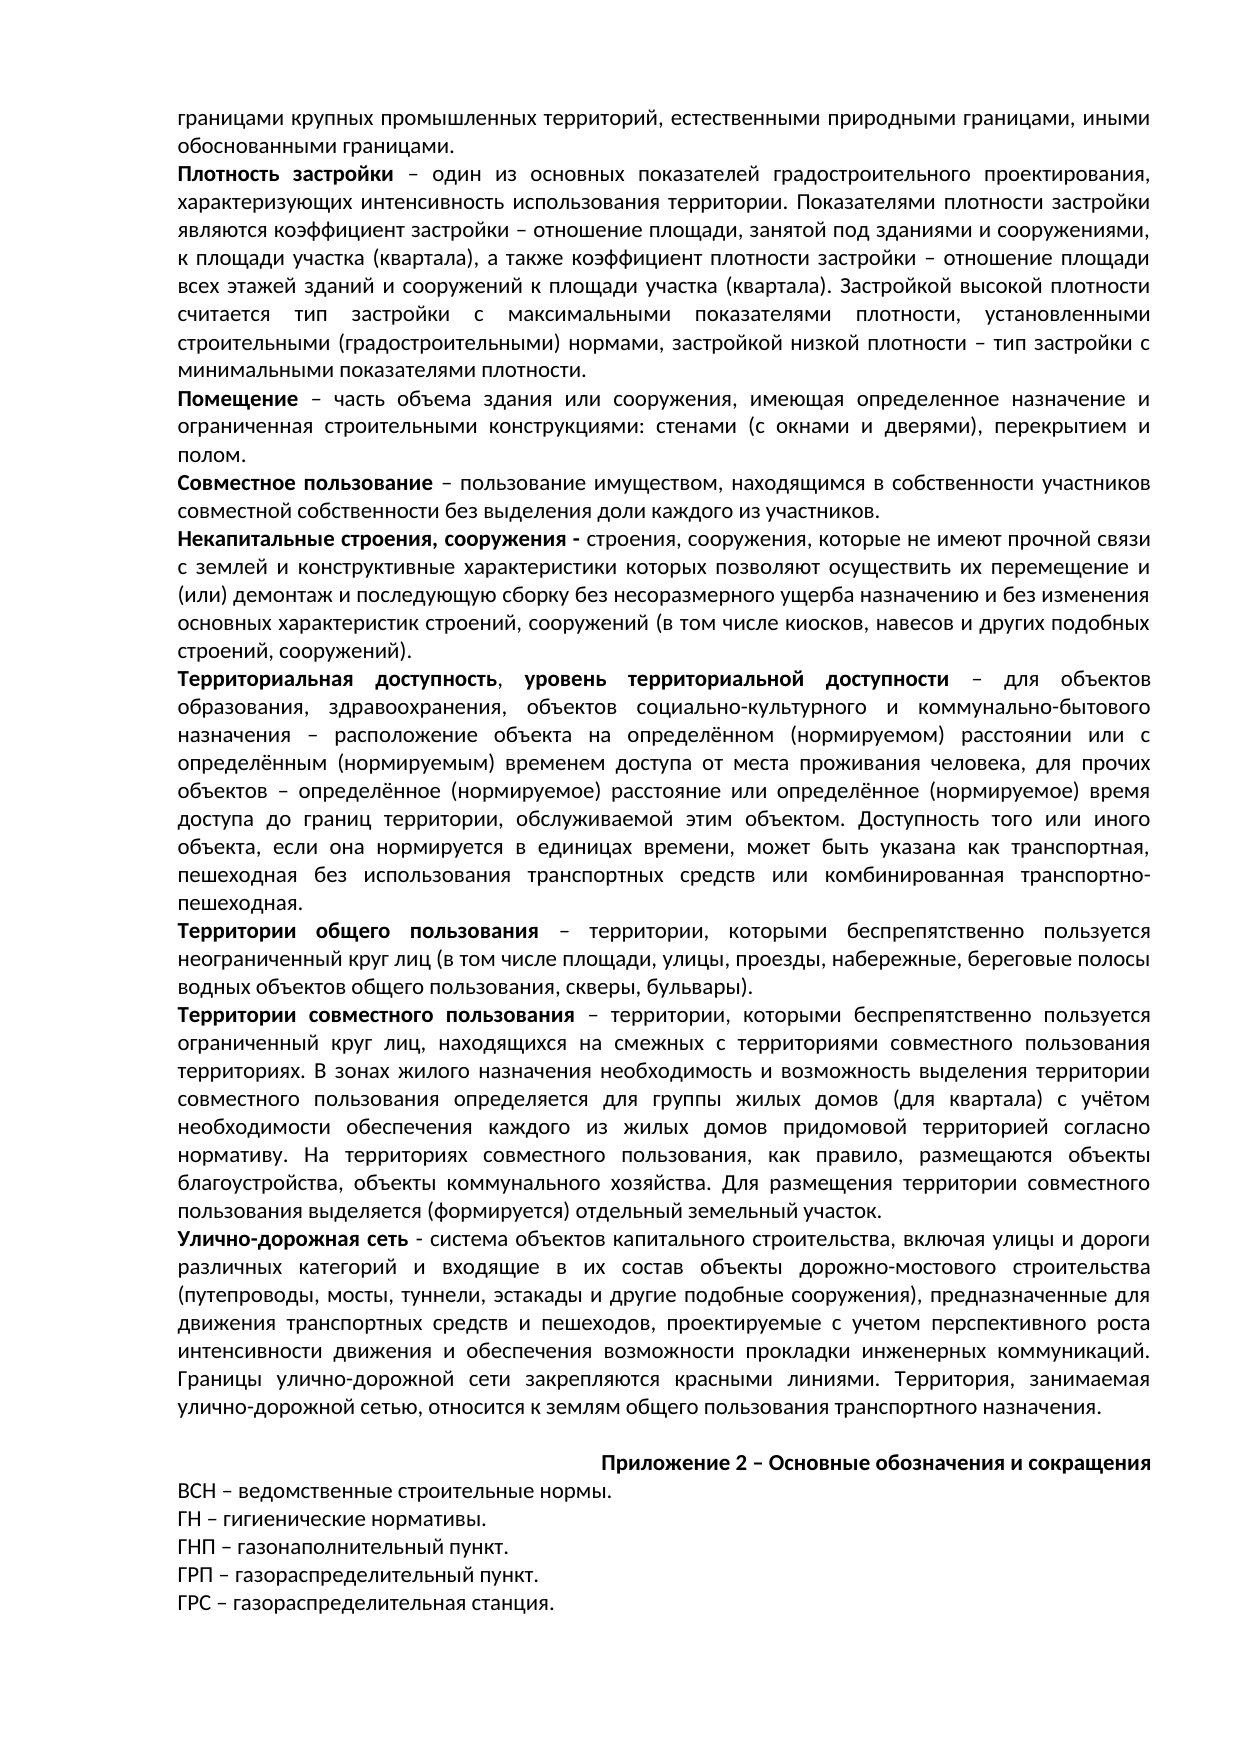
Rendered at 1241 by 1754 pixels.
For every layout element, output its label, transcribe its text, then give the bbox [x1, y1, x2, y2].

text Совместное пользование – пользование имуществом, находящимся в собственности участников совместной собственности без выделения доли каждого из участников. [177, 468, 1152, 524]
text Улично-дорожная сеть - система объектов капитального строительства, включая улицы и дороги различных категорий и входящие в их состав объекты дорожно-мостового строительства (путепроводы, мосты, туннели, эстакады и другие подобные сооружения), предназначенные для движения транспортных средств и пешеходов, проектируемые с учетом перспективного роста интенсивности движения и обеспечения возможности прокладки инженерных коммуникаций. Границы улично-дорожной сети закрепляются красными линиями. Территория, занимаемая улично-дорожной сетью, относится к землям общего пользования транспортного назначения. [177, 1224, 1152, 1420]
text ГРП – газораспределительный пункт. [177, 1561, 1152, 1588]
text Помещение – часть объема здания или сооружения, имеющая определенное назначение и ограниченная строительными конструкциями: стенами (с окнами и дверями), перекрытием и полом. [177, 384, 1152, 468]
text Территории совместного пользования – территории, которыми беспрепятственно пользуется ограниченный круг лиц, находящихся на смежных с территориями совместного пользования территориях. В зонах жилого назначения необходимость и возможность выделения территории совместного пользования определяется для группы жилых домов (для квартала) с учётом необходимости обеспечения каждого из жилых домов придомовой территорией согласно нормативу. На территориях совместного пользования, как правило, размещаются объекты благоустройства, объекты коммунального хозяйства. Для размещения территории совместного пользования выделяется (формируется) отдельный земельный участок. [177, 1000, 1152, 1224]
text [177, 103, 1152, 159]
text Некапитальные строения, сооружения - строения, сооружения, которые не имеют прочной связи с землей и конструктивные характеристики которых позволяют осуществить их перемещение и (или) демонтаж и последующую сборку без несоразмерного ущерба назначению и без изменения основных характеристик строений, сооружений (в том числе киосков, навесов и других подобных строений, сооружений). [177, 524, 1152, 664]
text Приложение 2 – Основные обозначения и сокращения [177, 1448, 1152, 1476]
text Территориальная доступность, уровень территориальной доступности – для объектов образования, здравоохранения, объектов социально-культурного и коммунально-бытового назначения – расположение объекта на определённом (нормируемом) расстоянии или с определённым (нормируемым) временем доступа от места проживания человека, для прочих объектов – определённое (нормируемое) расстояние или определённое (нормируемое) время доступа до границ территории, обслуживаемой этим объектом. Доступность того или иного объекта, если она нормируется в единицах времени, может быть указана как транспортная, пешеходная без использования транспортных средств или комбинированная транспортно-пешеходная. [177, 664, 1152, 916]
text ГН – гигиенические нормативы. [177, 1504, 1152, 1532]
text ГРС – газораспределительная станция. [177, 1588, 1152, 1617]
text Плотность застройки – один из основных показателей градостроительного проектирования, характеризующих интенсивность использования территории. Показателями плотности застройки являются коэффициент застройки – отношение площади, занятой под зданиями и сооружениями, к площади участка (квартала), а также коэффициент плотности застройки – отношение площади всех этажей зданий и сооружений к площади участка (квартала). Застройкой высокой плотности считается тип застройки с максимальными показателями плотности, установленными строительными (градостроительными) нормами, застройкой низкой плотности – тип застройки с минимальными показателями плотности. [177, 159, 1152, 384]
text Территории общего пользования – территории, которыми беспрепятственно пользуется неограниченный круг лиц (в том числе площади, улицы, проезды, набережные, береговые полосы водных объектов общего пользования, скверы, бульвары). [177, 916, 1152, 1000]
text ГНП – газонаполнительный пункт. [177, 1532, 1152, 1561]
text ВСН – ведомственные строительные нормы. [177, 1476, 1152, 1504]
